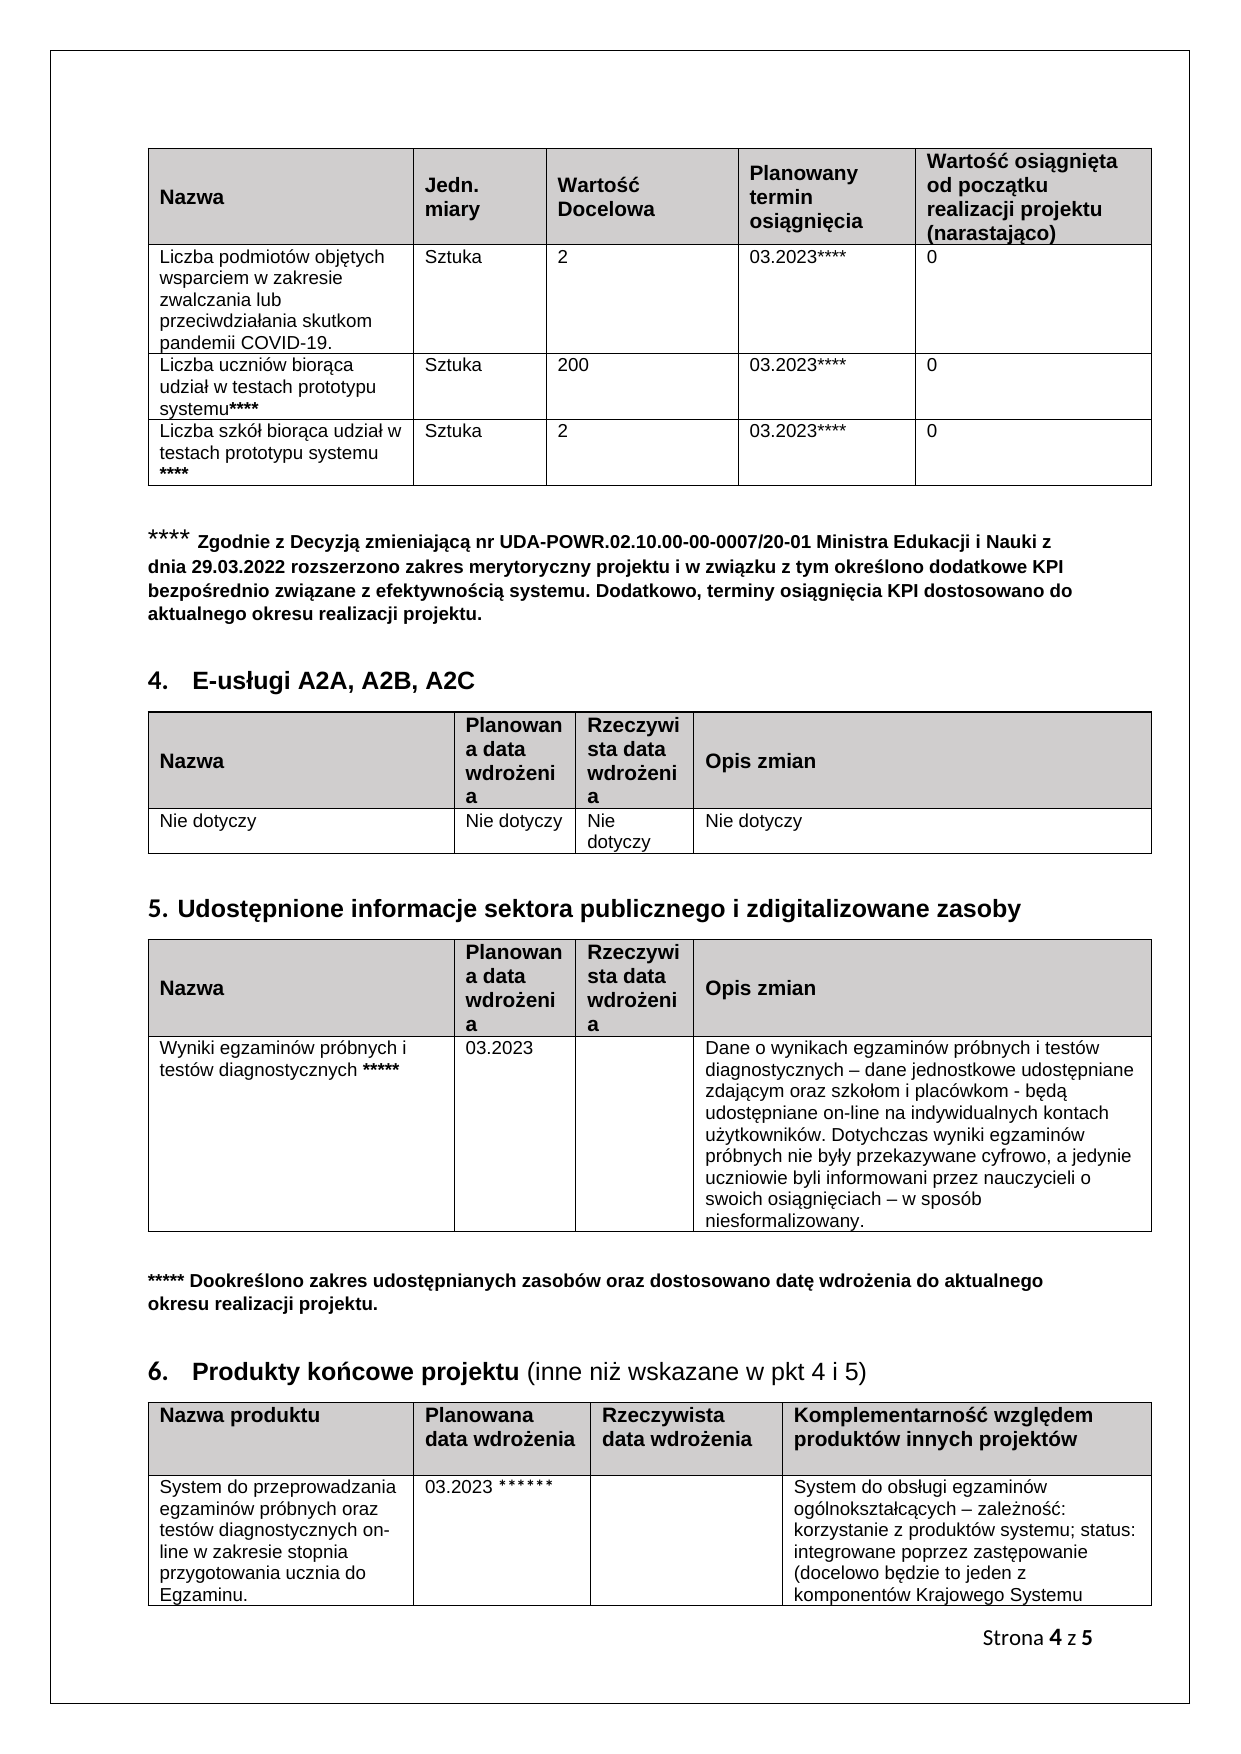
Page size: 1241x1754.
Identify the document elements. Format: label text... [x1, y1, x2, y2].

table_header Opis zmian [694, 940, 1151, 1036]
table_header Jedn. miary [414, 149, 546, 244]
table_cell 200 [547, 354, 738, 419]
table_cell Nie dotyczy [455, 809, 575, 852]
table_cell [149, 1476, 413, 1605]
table_cell Dane o wynikach egzaminów próbnych i testów diagnostycznych – dane jednostkowe udostępniane zdającym oraz szkołom i placówkom - będą udostępniane on-line na indywidualnych kontach użytkowników. Dotychczas wyniki egzaminów próbnych nie były przekazywane cyfrowo, a jedynie uczniowie byli informowani przez nauczycieli o swoich osiągnięciach – w sposób niesformalizowany. [694, 1037, 1151, 1231]
table_cell 0 [916, 245, 1151, 353]
table_header Wartość osiągnięta od początku realizacji projektu (narastająco) [916, 149, 1151, 244]
subtitle ***** Dookreślono zakres udostępnianych zasobów oraz dostosowano datę wdrożenia do aktualnego okresu realizacji projektu. [148, 1270, 1093, 1314]
subtitle Produkty końcowe projektu (inne niż wskazane w pkt 4 i 5) [148, 1354, 1093, 1387]
table_header Komplementarność względem produktów innych projektów [783, 1403, 1151, 1475]
table_cell 0 [916, 354, 1151, 419]
table_cell [576, 1037, 693, 1231]
table_header Rzeczywista data wdrożenia [576, 940, 693, 1036]
subtitle E-usługi A2A, A2B, A2C [148, 663, 1093, 696]
table_header Opis zmian [694, 713, 1151, 808]
table_cell [591, 1476, 782, 1605]
table_cell 0 [916, 420, 1151, 485]
subtitle Udostępnione informacje sektora publicznego i zdigitalizowane zasoby [148, 891, 1093, 924]
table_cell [783, 1476, 1151, 1605]
table_header Rzeczywista data wdrożenia [591, 1403, 782, 1475]
table_cell Sztuka [414, 354, 546, 419]
table_cell 03.2023**** [739, 245, 915, 353]
table_cell Nie dotyczy [694, 809, 1151, 852]
table_cell Nie dotyczy [576, 809, 693, 852]
table_cell 03.2023 ****** [414, 1476, 590, 1605]
table_cell Nie dotyczy [149, 809, 454, 852]
table_cell 03.2023 [455, 1037, 575, 1231]
table_header Wartość Docelowa [547, 149, 738, 244]
table_cell Liczba uczniów biorąca udział w testach prototypu systemu**** [149, 354, 413, 419]
table_cell Liczba szkół biorąca udział w testach prototypu systemu **** [149, 420, 413, 485]
table_cell 03.2023**** [739, 354, 915, 419]
table_cell 03.2023**** [739, 420, 915, 485]
subtitle **** Zgodnie z Decyzją zmieniającą nr UDA-POWR.02.10.00-00-0007/20-01 Ministra Edukacji i Nauki z dnia 29.03.2022 rozszerzono zakres merytoryczny projektu i w związku z tym określono dodatkowe KPI bezpośrednio związane z efektywnością systemu. Dodatkowo, terminy osiągnięcia KPI dostosowano do aktualnego okresu realizacji projektu. [148, 523, 1093, 624]
table_cell 2 [547, 420, 738, 485]
table_header Rzeczywista data wdrożenia [576, 713, 693, 808]
table_cell Wyniki egzaminów próbnych i testów diagnostycznych ***** [149, 1037, 454, 1231]
table_header Planowana data wdrożenia [455, 940, 575, 1036]
table_header Planowana data wdrożenia [414, 1403, 590, 1475]
table_cell Sztuka [414, 420, 546, 485]
table_cell Sztuka [414, 245, 546, 353]
table_header Nazwa [149, 149, 413, 244]
table_header Nazwa [149, 713, 454, 808]
table_header Planowana data wdrożenia [455, 713, 575, 808]
table_cell Liczba podmiotów objętych wsparciem w zakresie zwalczania lub przeciwdziałania skutkom pandemii COVID-19. [149, 245, 413, 353]
table_header Nazwa [149, 940, 454, 1036]
table_header Nazwa produktu [149, 1403, 413, 1475]
table_cell 2 [547, 245, 738, 353]
table_header Planowany termin osiągnięcia [739, 149, 915, 244]
